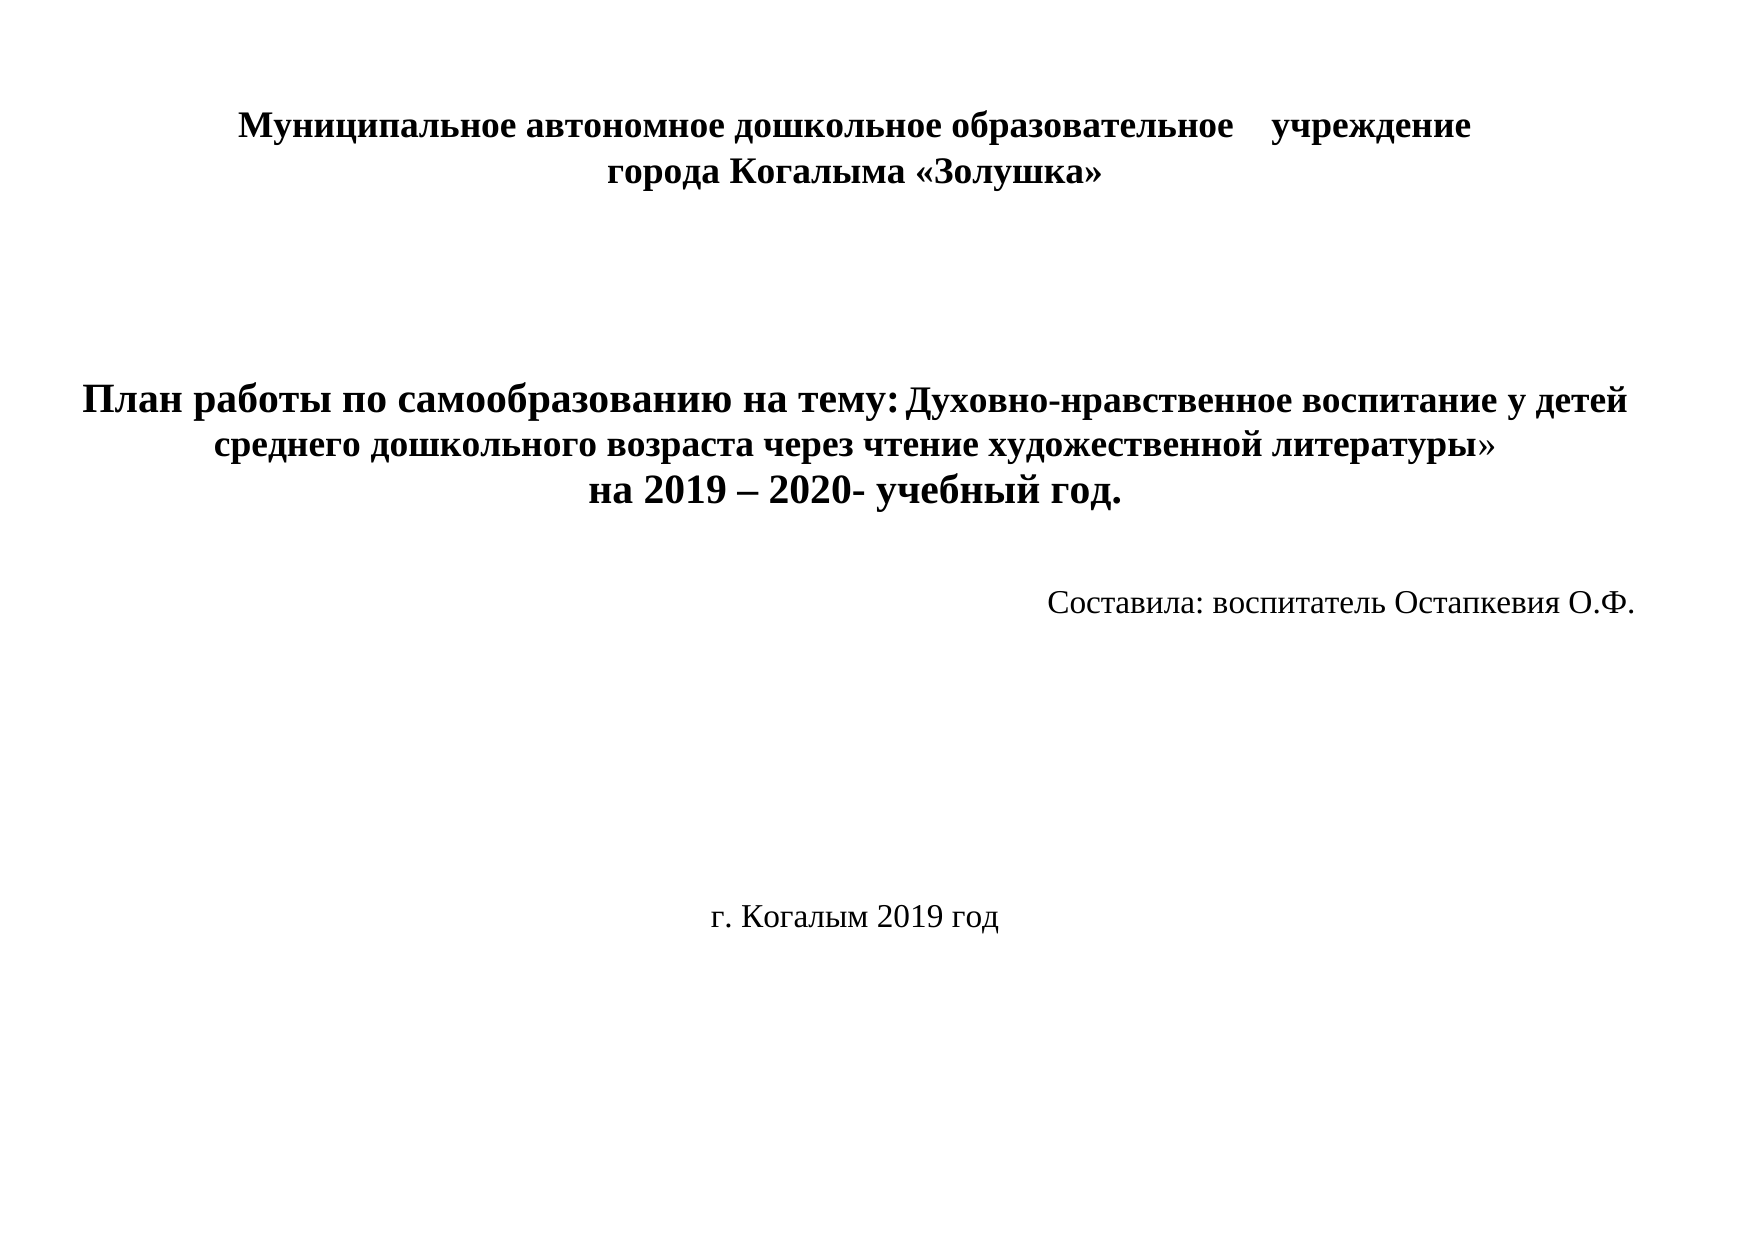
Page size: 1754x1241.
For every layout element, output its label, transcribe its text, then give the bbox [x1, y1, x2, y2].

text План работы по самообразованию на тему: Духовно-нравственное воспитание у детей среднего дошкольного возраста через чтение художественной литературы» [74, 373, 1636, 464]
text Муниципальное автономное дошкольное образовательное учреждение [74, 102, 1636, 145]
text на 2019 – 2020- учебный год. [74, 464, 1636, 512]
text города Когалыма «Золушка» [74, 149, 1636, 192]
text г. Когалым 2019 год [74, 896, 1636, 934]
text Составила: воспитатель Остапкевия О.Ф. [74, 583, 1636, 621]
